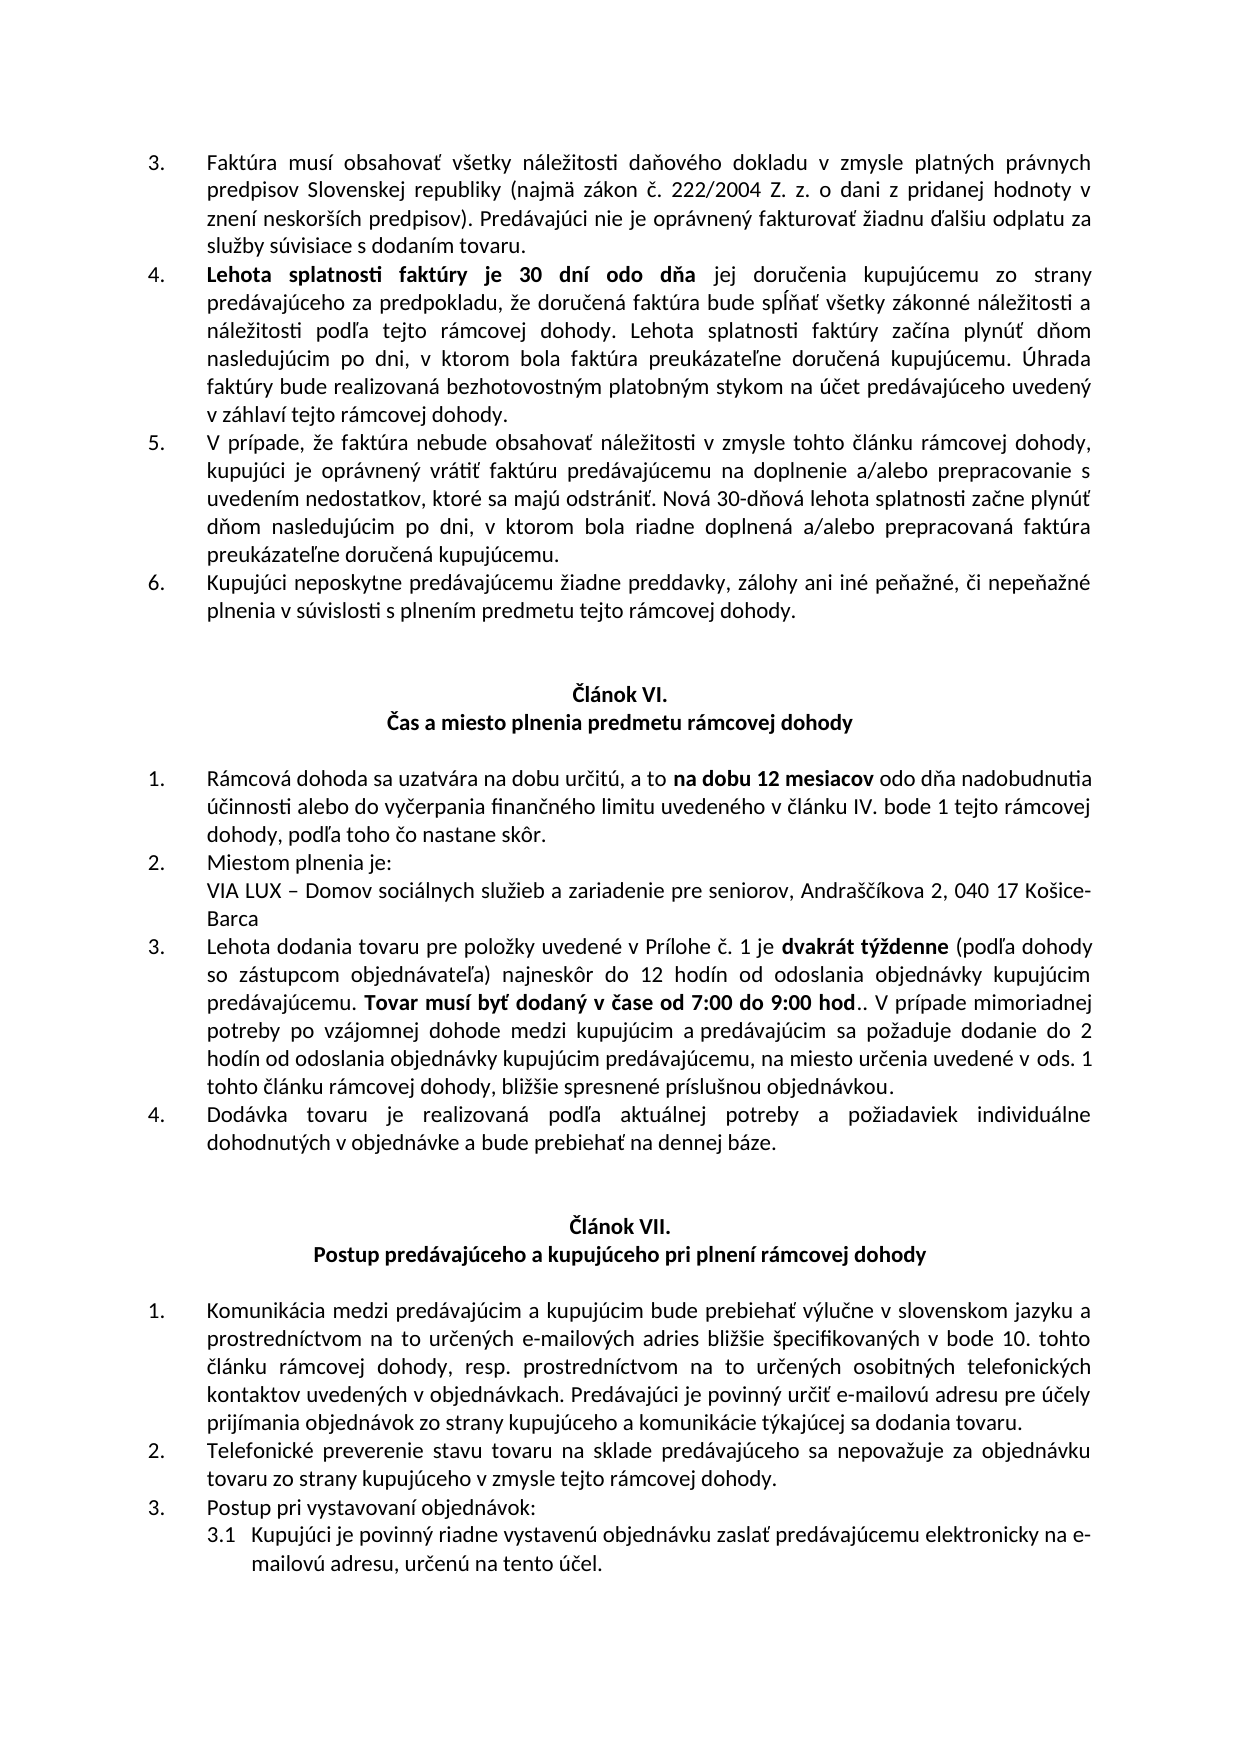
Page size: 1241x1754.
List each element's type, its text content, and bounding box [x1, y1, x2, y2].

text 2. Telefonické preverenie stavu tovaru na sklade predávajúceho sa nepovažuje za objednávku tovaru zo strany kupujúceho v zmysle tejto rámcovej dohody. [148, 1437, 1093, 1493]
text 3.1 Kupujúci je povinný riadne vystavenú objednávku zaslať predávajúcemu elektronicky na e-mailovú adresu, určenú na tento účel. [207, 1521, 1093, 1577]
text 1. Komunikácia medzi predávajúcim a kupujúcim bude prebiehať výlučne v slovenskom jazyku a prostredníctvom na to určených e-mailových adries bližšie špecifikovaných v bode 10. tohto článku rámcovej dohody, resp. prostredníctvom na to určených osobitných telefonických kontaktov uvedených v objednávkach. Predávajúci je povinný určiť e-mailovú adresu pre účely prijímania objednávok zo strany kupujúceho a komunikácie týkajúcej sa dodania tovaru. [148, 1296, 1093, 1437]
text 2. Miestom plnenia je: [148, 848, 1093, 876]
text 4. Dodávka tovaru je realizovaná podľa aktuálnej potreby a požiadaviek individuálne dohodnutých v objednávke a bude prebiehať na dennej báze. [148, 1100, 1093, 1156]
text Článok VI. [148, 680, 1093, 708]
text Článok VII. [148, 1212, 1093, 1240]
text 5. V prípade, že faktúra nebude obsahovať náležitosti v zmysle tohto článku rámcovej dohody, kupujúci je oprávnený vrátiť faktúru predávajúcemu na doplnenie a/alebo prepracovanie s uvedením nedostatkov, ktoré sa majú odstrániť. Nová 30-dňová lehota splatnosti začne plynúť dňom nasledujúcim po dni, v ktorom bola riadne doplnená a/alebo prepracovaná faktúra preukázateľne doručená kupujúcemu. [148, 428, 1093, 568]
text 3. Faktúra musí obsahovať všetky náležitosti daňového dokladu v zmysle platných právnych predpisov Slovenskej republiky (najmä zákon č. 222/2004 Z. z. o dani z pridanej hodnoty v znení neskorších predpisov). Predávajúci nie je oprávnený fakturovať žiadnu ďalšiu odplatu za služby súvisiace s dodaním tovaru. [148, 148, 1093, 260]
text 3. Lehota dodania tovaru pre položky uvedené v Prílohe č. 1 je dvakrát týždenne (podľa dohody so zástupcom objednávateľa) najneskôr do 12 hodín od odoslania objednávky kupujúcim predávajúcemu. Tovar musí byť dodaný v čase od 7:00 do 9:00 hod.. V prípade mimoriadnej potreby po vzájomnej dohode medzi kupujúcim a predávajúcim sa požaduje dodanie do 2 hodín od odoslania objednávky kupujúcim predávajúcemu, na miesto určenia uvedené v ods. 1 tohto článku rámcovej dohody, bližšie spresnené príslušnou objednávkou. [148, 932, 1093, 1100]
text 3. Postup pri vystavovaní objednávok: [148, 1493, 1093, 1521]
text Postup predávajúceho a kupujúceho pri plnení rámcovej dohody [148, 1240, 1093, 1268]
text VIA LUX – Domov sociálnych služieb a zariadenie pre seniorov, Andraščíkova 2, 040 17 Košice-Barca [207, 876, 1093, 932]
text Čas a miesto plnenia predmetu rámcovej dohody [148, 708, 1093, 736]
text 4. Lehota splatnosti faktúry je 30 dní odo dňa jej doručenia kupujúcemu zo strany predávajúceho za predpokladu, že doručená faktúra bude spĺňať všetky zákonné náležitosti a náležitosti podľa tejto rámcovej dohody. Lehota splatnosti faktúry začína plynúť dňom nasledujúcim po dni, v ktorom bola faktúra preukázateľne doručená kupujúcemu. Úhrada faktúry bude realizovaná bezhotovostným platobným stykom na účet predávajúceho uvedený v záhlaví tejto rámcovej dohody. [148, 260, 1093, 428]
text 6. Kupujúci neposkytne predávajúcemu žiadne preddavky, zálohy ani iné peňažné, či nepeňažné plnenia v súvislosti s plnením predmetu tejto rámcovej dohody. [148, 568, 1093, 624]
text 1. Rámcová dohoda sa uzatvára na dobu určitú, a to na dobu 12 mesiacov odo dňa nadobudnutia účinnosti alebo do vyčerpania finančného limitu uvedeného v článku IV. bode 1 tejto rámcovej dohody, podľa toho čo nastane skôr. [148, 764, 1093, 848]
